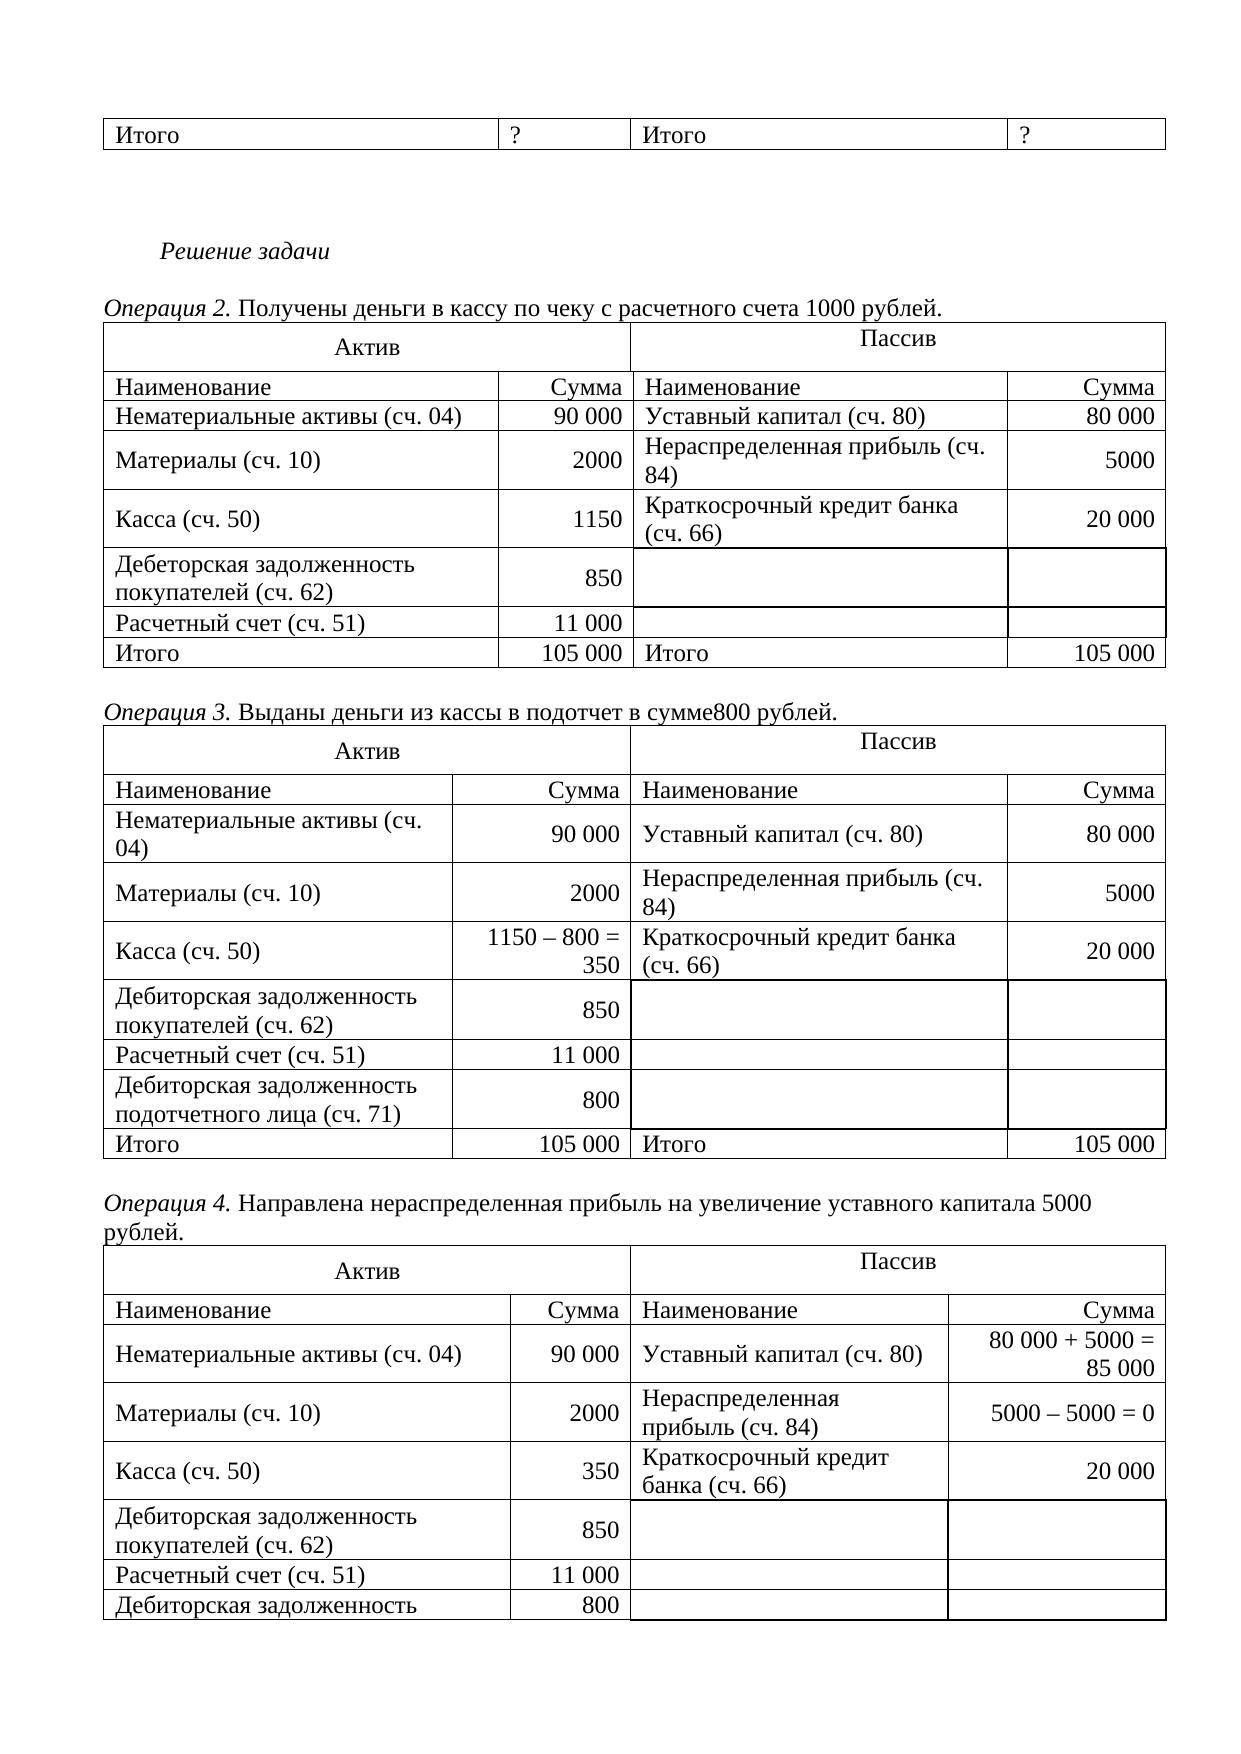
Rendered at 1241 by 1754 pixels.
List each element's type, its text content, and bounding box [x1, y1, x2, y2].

table_cell 850 [453, 980, 630, 1038]
table_cell Краткосрочный кредит банка (сч. 66) [631, 922, 1007, 979]
table_cell Сумма [1008, 372, 1165, 400]
table_cell 5000 [1008, 431, 1165, 489]
table_cell Уставный капитал (сч. 80) [631, 805, 1007, 862]
table_cell 850 [511, 1500, 630, 1558]
table_cell 90 000 [453, 805, 630, 862]
table_cell 105 000 [1008, 638, 1165, 667]
table_cell [631, 1590, 947, 1619]
table_cell 5000 – 5000 = 0 [949, 1383, 1165, 1441]
table_cell 350 [511, 1442, 630, 1499]
table_cell Итого [104, 119, 498, 148]
table_cell 11 000 [453, 1040, 630, 1069]
table_cell [949, 1590, 1165, 1619]
table_cell Касса (сч. 50) [104, 490, 498, 547]
text Операция 2. Получены деньги в кассу по чеку с расчетного счета 1000 рублей. [103, 293, 1166, 322]
table_cell Расчетный счет (сч. 51) [104, 1560, 510, 1589]
table_cell 1150 [499, 490, 633, 547]
table_cell Расчетный счет (сч. 51) [104, 1040, 452, 1069]
table_cell Дебеторская задолженность покупателей (сч. 62) [104, 548, 498, 606]
table_cell [1009, 549, 1165, 606]
table_cell 105 000 [499, 638, 633, 667]
table_cell Сумма [1008, 775, 1165, 804]
table_cell Наименование [631, 775, 1007, 804]
table_cell Дебиторская задолженность подотчетного лица (сч. 71) [104, 1070, 452, 1128]
table_cell [1009, 1040, 1165, 1069]
table_cell Итого [634, 638, 1007, 667]
table_cell 2000 [499, 431, 633, 489]
table_cell ? [499, 119, 630, 148]
table_cell 20 000 [949, 1442, 1165, 1499]
table_cell 2000 [453, 863, 630, 921]
table_cell [634, 549, 1007, 606]
table_cell [1009, 1070, 1165, 1128]
table_header Пассив [631, 726, 1165, 774]
table_cell Касса (сч. 50) [104, 922, 452, 979]
table_cell Дебиторская задолженность покупателей (сч. 62) [104, 980, 452, 1038]
table_cell Касса (сч. 50) [104, 1442, 510, 1499]
table_cell [1009, 608, 1165, 637]
table_cell 11 000 [499, 607, 633, 637]
table_cell Краткосрочный кредит банка (сч. 66) [634, 490, 1007, 547]
table_cell Материалы (сч. 10) [104, 1383, 510, 1441]
table_cell 90 000 [511, 1325, 630, 1382]
table_cell Дебиторская задолженность покупателей (сч. 62) [104, 1500, 510, 1558]
table_cell Нематериальные активы (сч. 04) [104, 805, 452, 862]
table_cell Наименование [631, 1295, 948, 1324]
table_cell Нераспределенная прибыль (сч. 84) [634, 431, 1007, 489]
table_cell Итого [104, 1129, 452, 1158]
table_cell 800 [453, 1070, 630, 1128]
table_cell Краткосрочный кредит банка (сч. 66) [631, 1442, 948, 1499]
table_cell Наименование [104, 775, 452, 804]
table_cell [104, 1590, 510, 1619]
table_cell Нераспределенная прибыль (сч. 84) [631, 863, 1007, 921]
table_cell ? [1008, 119, 1165, 148]
table_cell Итого [631, 119, 1007, 148]
table_cell 90 000 [499, 401, 633, 430]
table_cell [634, 608, 1007, 637]
table_header Актив [104, 323, 630, 371]
table_cell 1150 – 800 = 350 [453, 922, 630, 979]
table_cell Сумма [511, 1295, 630, 1324]
table_cell 80 000 [1008, 401, 1165, 430]
table_cell Расчетный счет (сч. 51) [104, 607, 498, 637]
table_cell 80 000 + 5000 = 85 000 [949, 1325, 1165, 1382]
table_cell Сумма [949, 1295, 1165, 1324]
table_cell 800 [511, 1590, 630, 1619]
table_cell [949, 1560, 1165, 1589]
table_cell [1009, 981, 1165, 1038]
table_header Пассив [631, 323, 1165, 371]
table_cell Нематериальные активы (сч. 04) [104, 1325, 510, 1382]
table_header Актив [104, 726, 630, 774]
table_cell Наименование [104, 372, 498, 400]
table_header Актив [104, 1246, 630, 1294]
table_cell Итого [104, 638, 498, 667]
table_cell 850 [499, 548, 633, 606]
table_cell [632, 1040, 1007, 1069]
table_cell Уставный капитал (сч. 80) [634, 401, 1007, 430]
table_cell Сумма [499, 372, 633, 400]
table_cell Материалы (сч. 10) [104, 431, 498, 489]
table_cell Итого [631, 1130, 1007, 1158]
table_cell Сумма [453, 775, 630, 804]
table_cell [631, 1560, 947, 1589]
table_cell Наименование [634, 372, 1007, 400]
table_cell [632, 1070, 1007, 1128]
table_cell Наименование [104, 1295, 510, 1324]
table_cell 20 000 [1008, 490, 1165, 547]
table_cell 105 000 [453, 1129, 630, 1158]
table_header Пассив [631, 1246, 1165, 1294]
table_cell [632, 981, 1007, 1038]
text Операция 3. Выданы деньги из кассы в подотчет в сумме800 рублей. [103, 697, 1166, 725]
table_cell 80 000 [1008, 805, 1165, 862]
text Решение задачи [103, 236, 1166, 264]
table_cell 20 000 [1008, 922, 1165, 979]
text Операция 4. Направлена нераспределенная прибыль на увеличение уставного капитала 5000 рублей. [103, 1159, 1166, 1245]
table_cell 11 000 [511, 1560, 630, 1589]
table_cell Нематериальные активы (сч. 04) [104, 401, 498, 430]
table_cell [631, 1501, 947, 1558]
table_cell Нераспределенная прибыль (сч. 84) [631, 1383, 948, 1441]
table_cell 105 000 [1008, 1130, 1165, 1158]
table_cell [949, 1501, 1165, 1558]
table_cell Материалы (сч. 10) [104, 863, 452, 921]
table_cell Уставный капитал (сч. 80) [631, 1325, 948, 1382]
table_cell 2000 [511, 1383, 630, 1441]
table_cell 5000 [1008, 863, 1165, 921]
